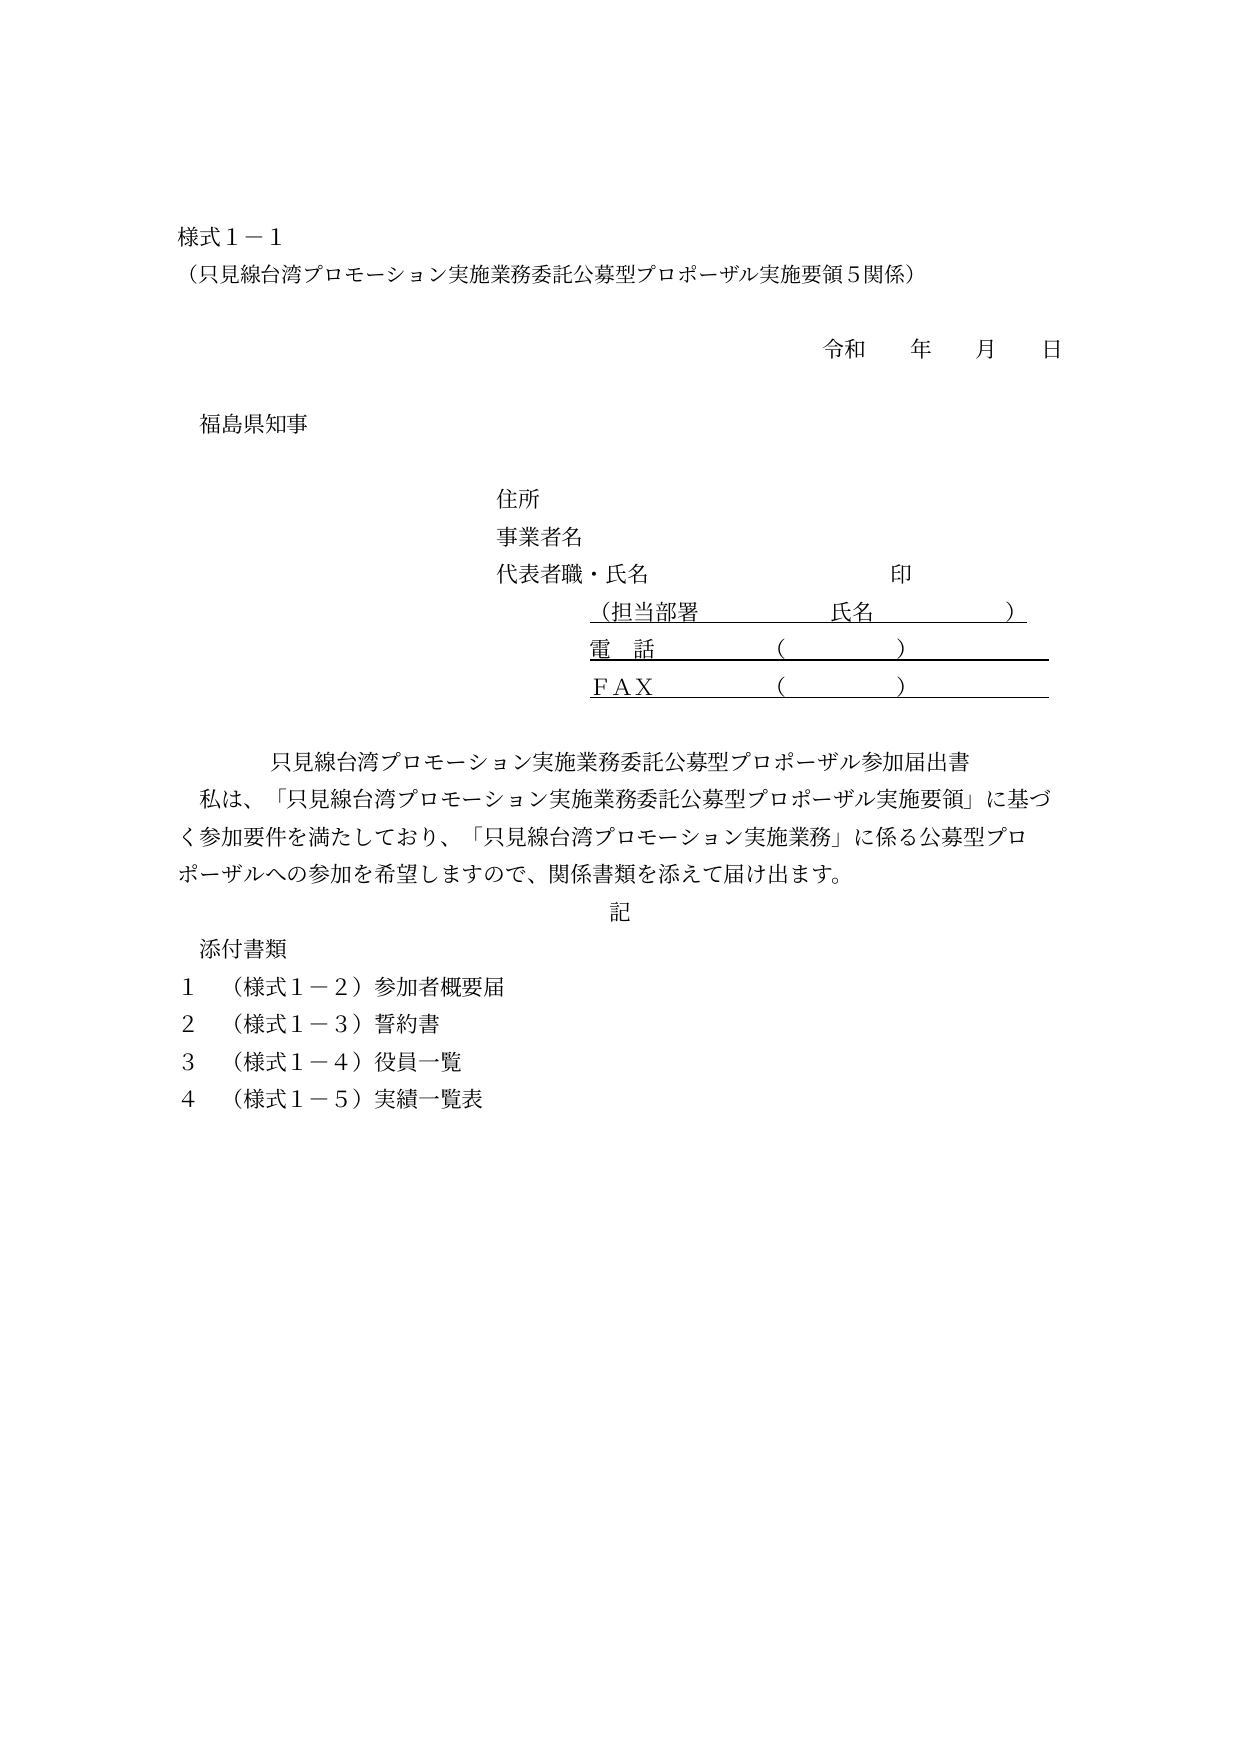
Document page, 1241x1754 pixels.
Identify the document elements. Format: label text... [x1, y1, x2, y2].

text ＦＡＸ （ ） [589, 667, 1063, 704]
text ４ （様式１－５）実績一覧表 [177, 1079, 1063, 1117]
text ３ （様式１－４）役員一覧 [177, 1042, 1063, 1079]
text ２ （様式１－３）誓約書 [177, 1004, 1063, 1042]
text 只見線台湾プロモーション実施業務委託公募型プロポーザル参加届出書 [177, 742, 1063, 779]
text 福島県知事 [177, 404, 1063, 442]
text 添付書類 [177, 929, 1063, 967]
text 代表者職・氏名 印 [496, 554, 1063, 592]
text 令和 年 月 日 [177, 329, 1063, 367]
subtitle 記 [177, 892, 1063, 929]
text 住所 [496, 479, 1063, 517]
text （只見線台湾プロモーション実施業務委託公募型プロポーザル実施要領５関係） [177, 254, 1063, 292]
text １ （様式１－２）参加者概要届 [177, 967, 1063, 1004]
text 私は、「只見線台湾プロモーション実施業務委託公募型プロポーザル実施要領」に基づく参加要件を満たしており、「只見線台湾プロモーション実施業務」に係る公募型プロポーザルへの参加を希望しますので、関係書類を添えて届け出ます。 [177, 779, 1063, 892]
text 様式１－１ [177, 217, 1063, 254]
text 電 話 （ ） [589, 629, 1063, 667]
text 事業者名 [496, 517, 1063, 554]
text （担当部署 氏名 ） [589, 592, 1063, 629]
